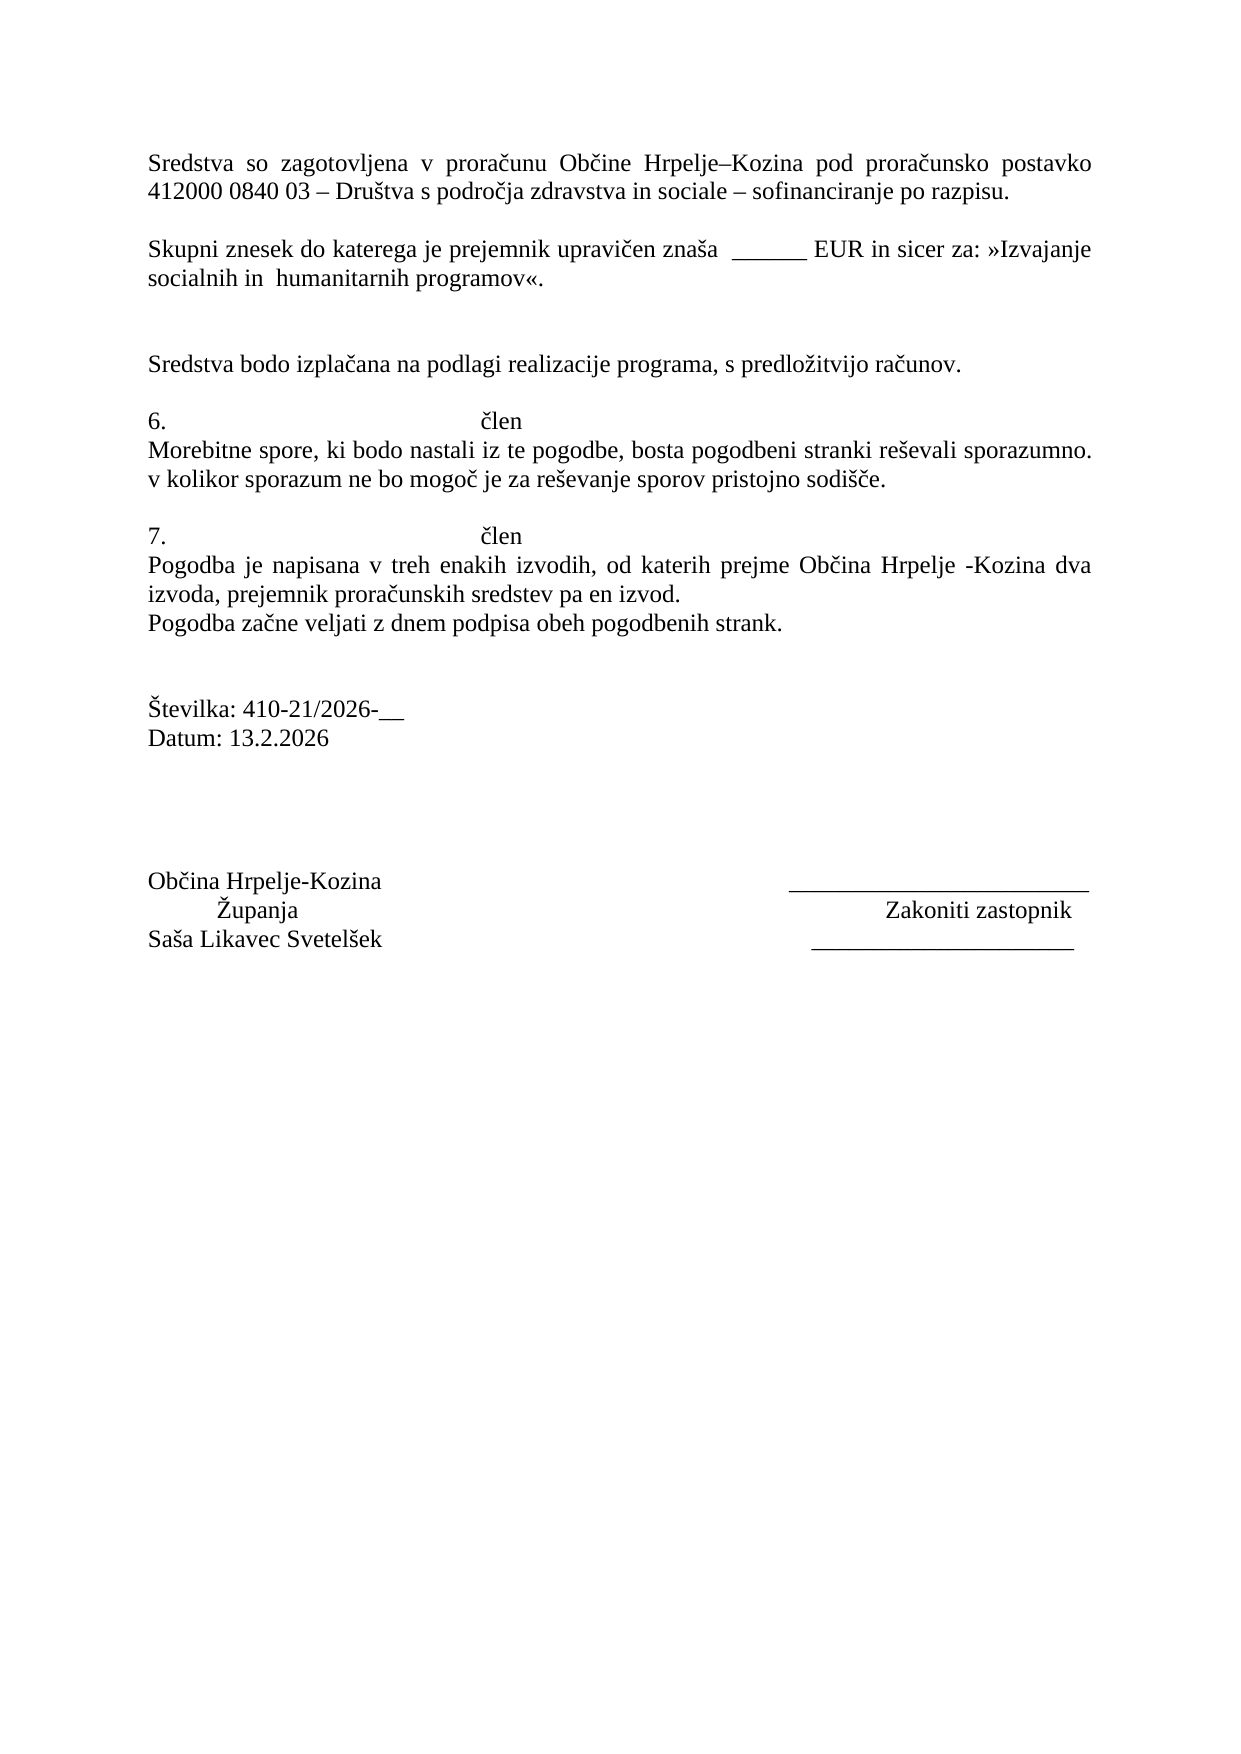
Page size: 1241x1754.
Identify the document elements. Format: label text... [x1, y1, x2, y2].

text Županja Zakoniti zastopnik [148, 895, 1093, 924]
text 7. člen [148, 521, 1093, 550]
text Saša Likavec Svetelšek _____________________ [148, 924, 1093, 953]
text Občina Hrpelje-Kozina ________________________ [148, 866, 1093, 895]
text 6. člen [148, 406, 1093, 435]
text Morebitne spore, ki bodo nastali iz te pogodbe, bosta pogodbeni stranki reševali sporazumno. v kolikor sporazum ne bo mogoč je za reševanje sporov pristojno sodišče. [148, 435, 1093, 493]
text Sredstva so zagotovljena v proračunu Občine Hrpelje–Kozina pod proračunsko postavko 412000 0840 03 – Društva s področja zdravstva in sociale – sofinanciranje po razpisu. [148, 148, 1093, 205]
text Pogodba je napisana v treh enakih izvodih, od katerih prejme Občina Hrpelje -Kozina dva izvoda, prejemnik proračunskih sredstev pa en izvod. [148, 550, 1093, 608]
text Datum: 13.2.2026 [148, 723, 1093, 751]
text Skupni znesek do katerega je prejemnik upravičen znaša ______ EUR in sicer za: »Izvajanje socialnih in humanitarnih programov«. [148, 234, 1093, 291]
text Sredstva bodo izplačana na podlagi realizacije programa, s predložitvijo računov. [148, 349, 1093, 378]
text Pogodba začne veljati z dnem podpisa obeh pogodbenih strank. [148, 608, 1093, 636]
text Številka: 410-21/2026-__ [148, 694, 1093, 723]
